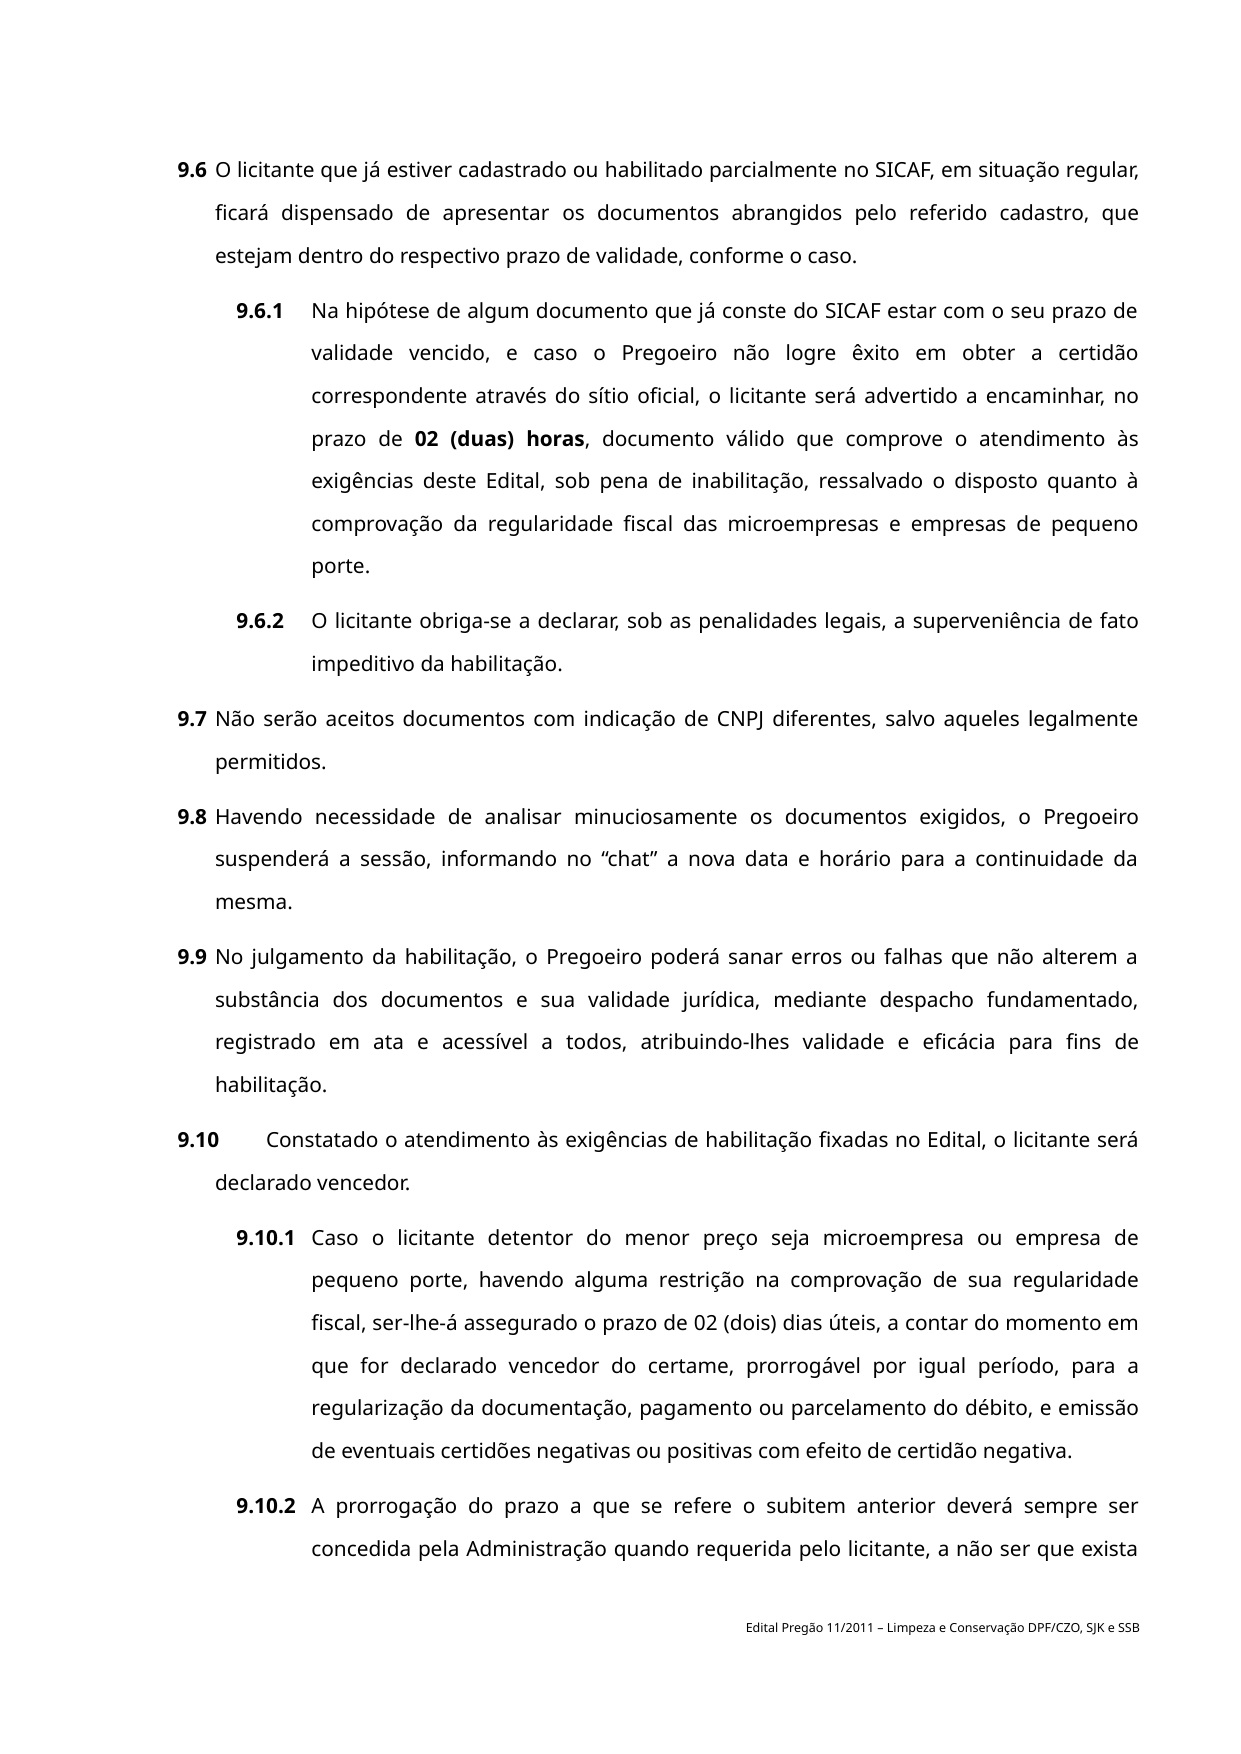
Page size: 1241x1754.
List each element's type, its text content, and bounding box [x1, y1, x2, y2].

list Havendo necessidade de analisar minuciosamente os documentos exigidos, o Pregoeiro suspenderá a sessão, informando no “chat” a nova data e horário para a continuidade da mesma. [177, 802, 1140, 916]
list O licitante obriga-se a declarar, sob as penalidades legais, a superveniência de fato impeditivo da habilitação. [236, 607, 1140, 678]
list Constatado o atendimento às exigências de habilitação fixadas no Edital, o licitante será declarado vencedor. [177, 1125, 1140, 1196]
list Caso o licitante detentor do menor preço seja microempresa ou empresa de pequeno porte, havendo alguma restrição na comprovação de sua regularidade fiscal, ser-lhe-á assegurado o prazo de 02 (dois) dias úteis, a contar do momento em que for declarado vencedor do certame, prorrogável por igual período, para a regularização da documentação, pagamento ou parcelamento do débito, e emissão de eventuais certidões negativas ou positivas com efeito de certidão negativa. [236, 1223, 1140, 1464]
list Na hipótese de algum documento que já conste do SICAF estar com o seu prazo de validade vencido, e caso o Pregoeiro não logre êxito em obter a certidão correspondente através do sítio oficial, o licitante será advertido a encaminhar, no prazo de 02 (duas) horas, documento válido que comprove o atendimento às exigências deste Edital, sob pena de inabilitação, ressalvado o disposto quanto à comprovação da regularidade fiscal das microempresas e empresas de pequeno porte. [236, 296, 1140, 580]
list O licitante que já estiver cadastrado ou habilitado parcialmente no SICAF, em situação regular, ficará dispensado de apresentar os documentos abrangidos pelo referido cadastro, que estejam dentro do respectivo prazo de validade, conforme o caso. [177, 156, 1140, 269]
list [236, 1491, 1140, 1562]
list Não serão aceitos documentos com indicação de CNPJ diferentes, salvo aqueles legalmente permitidos. [177, 704, 1140, 775]
list No julgamento da habilitação, o Pregoeiro poderá sanar erros ou falhas que não alterem a substância dos documentos e sua validade jurídica, mediante despacho fundamentado, registrado em ata e acessível a todos, atribuindo-lhes validade e eficácia para fins de habilitação. [177, 942, 1140, 1098]
